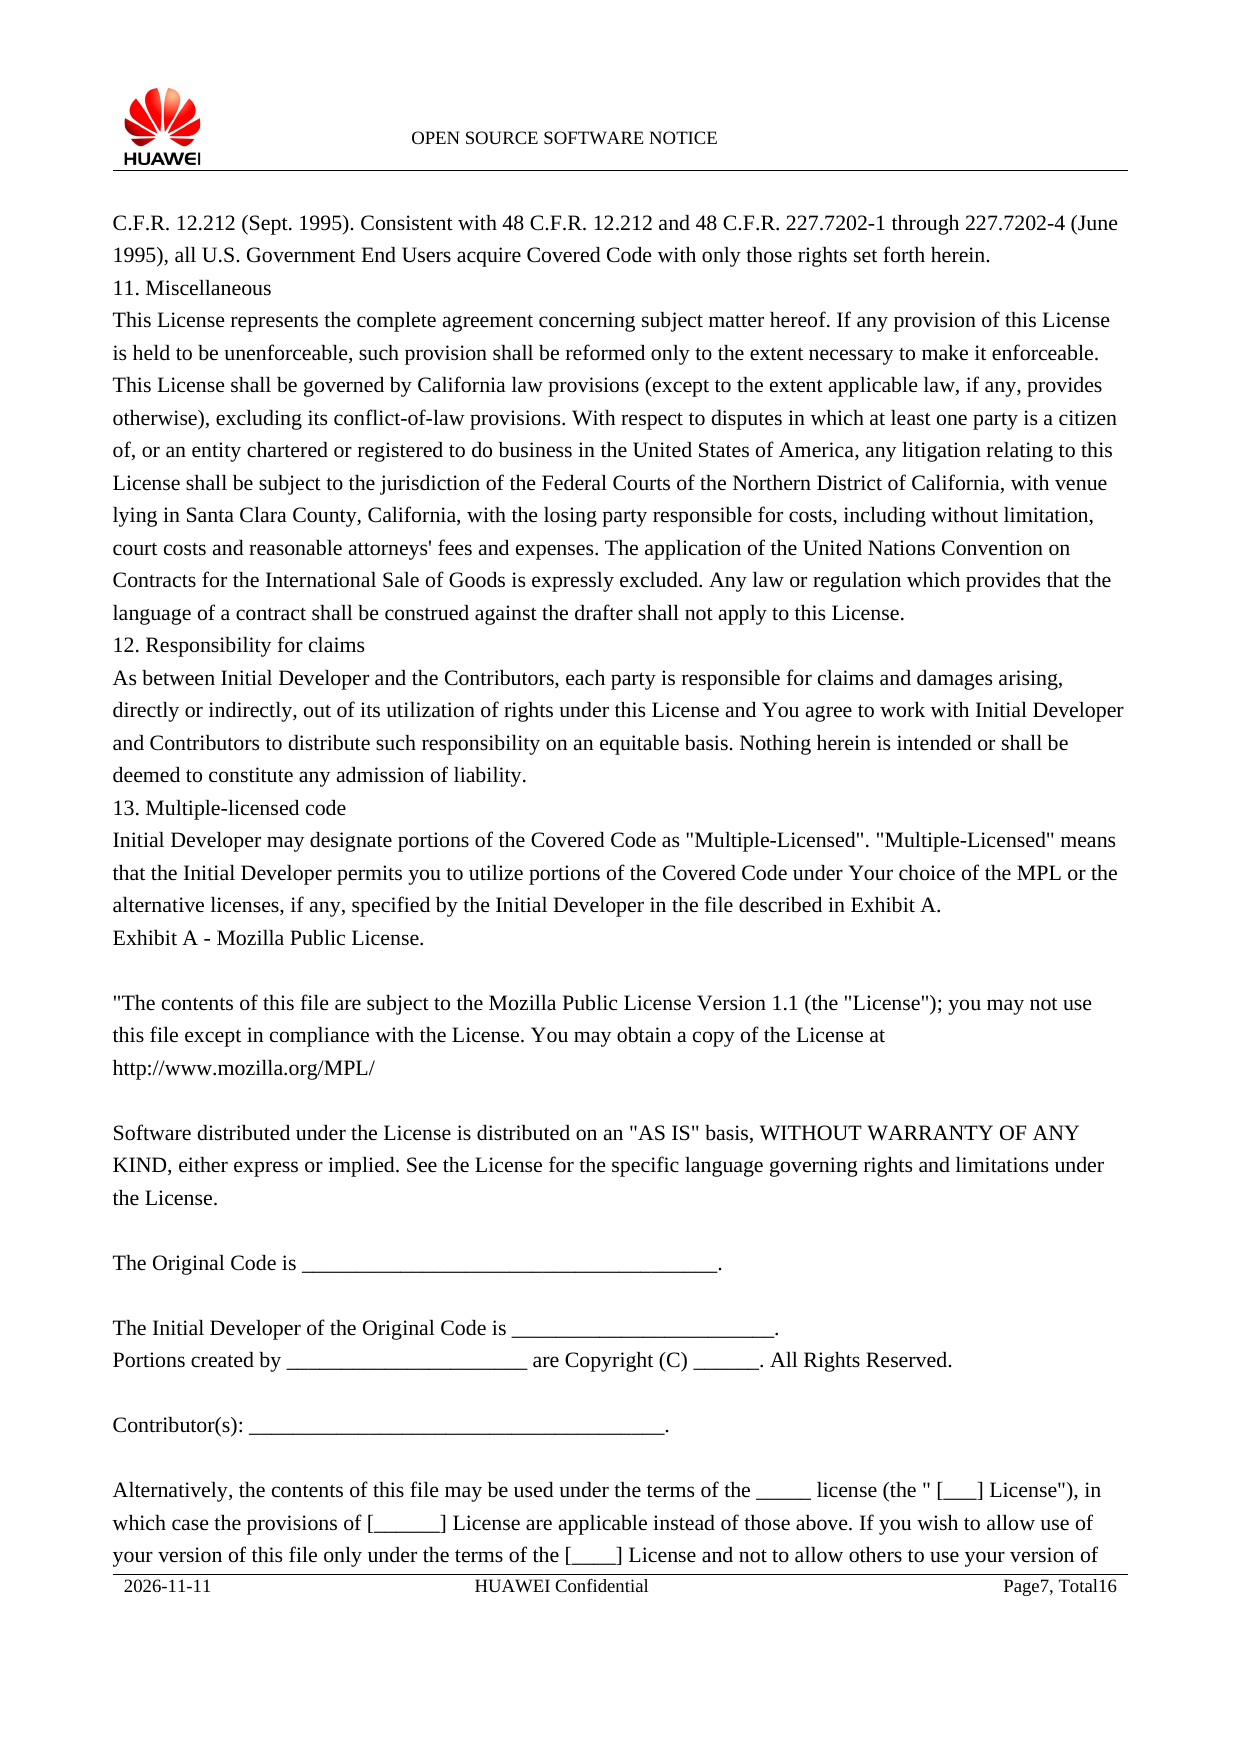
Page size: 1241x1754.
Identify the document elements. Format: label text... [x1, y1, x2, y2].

picture [124, 88, 201, 165]
